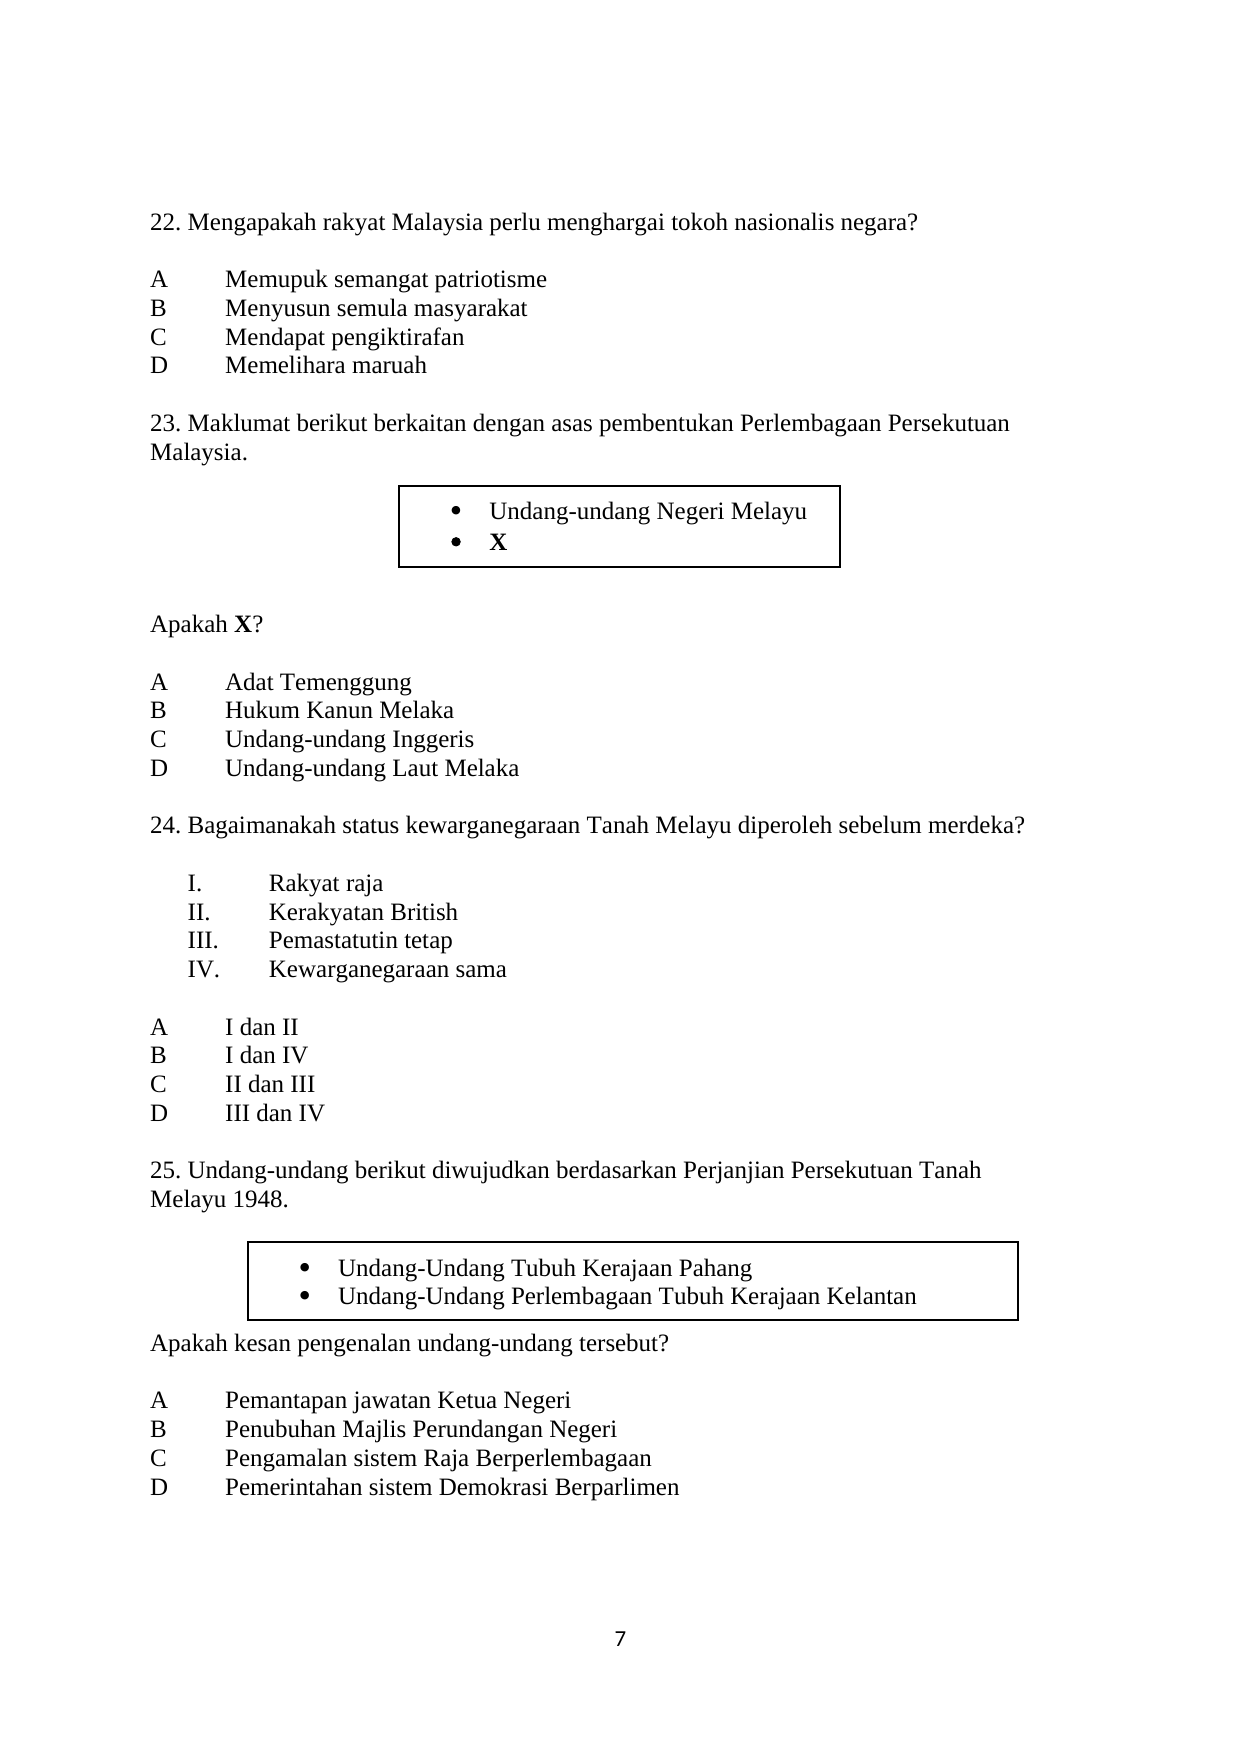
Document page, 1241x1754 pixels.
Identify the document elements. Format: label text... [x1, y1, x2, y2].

text Apakah kesan pengenalan undang-undang tersebut? [150, 1328, 1090, 1357]
text C Mendapat pengiktirafan [150, 322, 1090, 351]
text C Pengamalan sistem Raja Berperlembagaan [150, 1443, 1090, 1472]
text A Pemantapan jawatan Ketua Negeri [150, 1386, 1090, 1414]
text A Adat Temenggung [150, 667, 1090, 696]
text D Pemerintahan sistem Demokrasi Berparlimen [150, 1472, 1090, 1501]
text C Undang-undang Inggeris [150, 724, 1090, 753]
text 24. Bagaimanakah status kewarganegaraan Tanah Melayu diperoleh sebelum merdeka? [150, 811, 1090, 839]
text A I dan II [150, 1012, 1090, 1041]
text Melayu 1948. [150, 1184, 1090, 1213]
text D Memelihara maruah [150, 351, 1090, 379]
text 23. Maklumat berikut berkaitan dengan asas pembentukan Perlembagaan Persekutuan [150, 408, 1090, 437]
text 25. Undang-undang berikut diwujudkan berdasarkan Perjanjian Persekutuan Tanah [150, 1156, 1090, 1184]
list Kerakyatan British [187, 897, 1090, 926]
text Apakah X? [150, 609, 1090, 638]
text Malaysia. [150, 437, 1090, 466]
text D Undang-undang Laut Melaka [150, 753, 1090, 782]
text 22. Mengapakah rakyat Malaysia perlu menghargai tokoh nasionalis negara? [150, 207, 1090, 236]
text B I dan IV [150, 1041, 1090, 1069]
text B Hukum Kanun Melaka [150, 696, 1090, 724]
text B Penubuhan Majlis Perundangan Negeri [150, 1414, 1090, 1443]
list Kewarganegaraan sama [187, 954, 1090, 983]
text D III dan IV [150, 1098, 1090, 1127]
text C II dan III [150, 1069, 1090, 1098]
list Rakyat raja [187, 868, 1090, 897]
list Pemastatutin tetap [187, 926, 1090, 954]
text A Memupuk semangat patriotisme [150, 264, 1090, 293]
text B Menyusun semula masyarakat [150, 293, 1090, 322]
